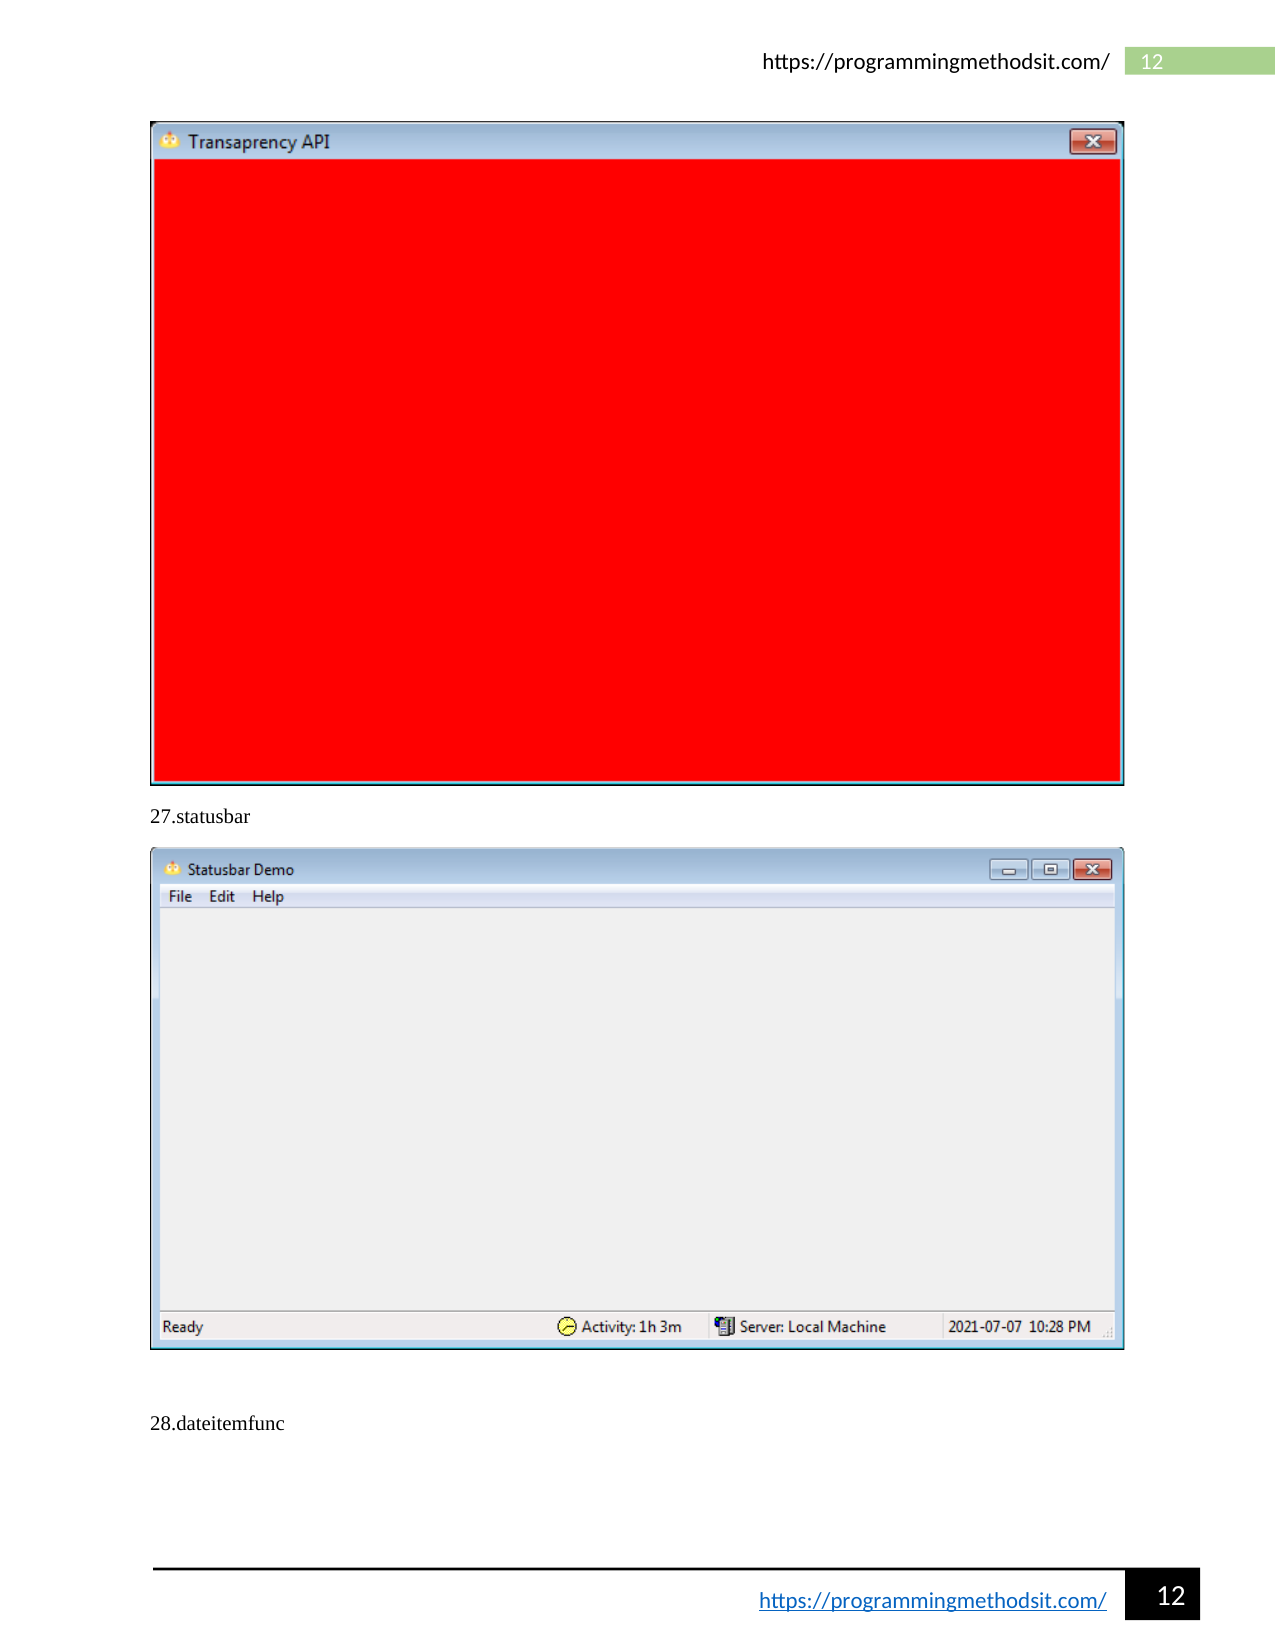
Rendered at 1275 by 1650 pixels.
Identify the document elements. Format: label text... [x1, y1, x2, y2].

picture [150, 121, 1125, 786]
text 28.dateitemfunc [150, 1411, 1125, 1435]
picture [150, 847, 1125, 1350]
text 27.statusbar [150, 804, 1125, 828]
